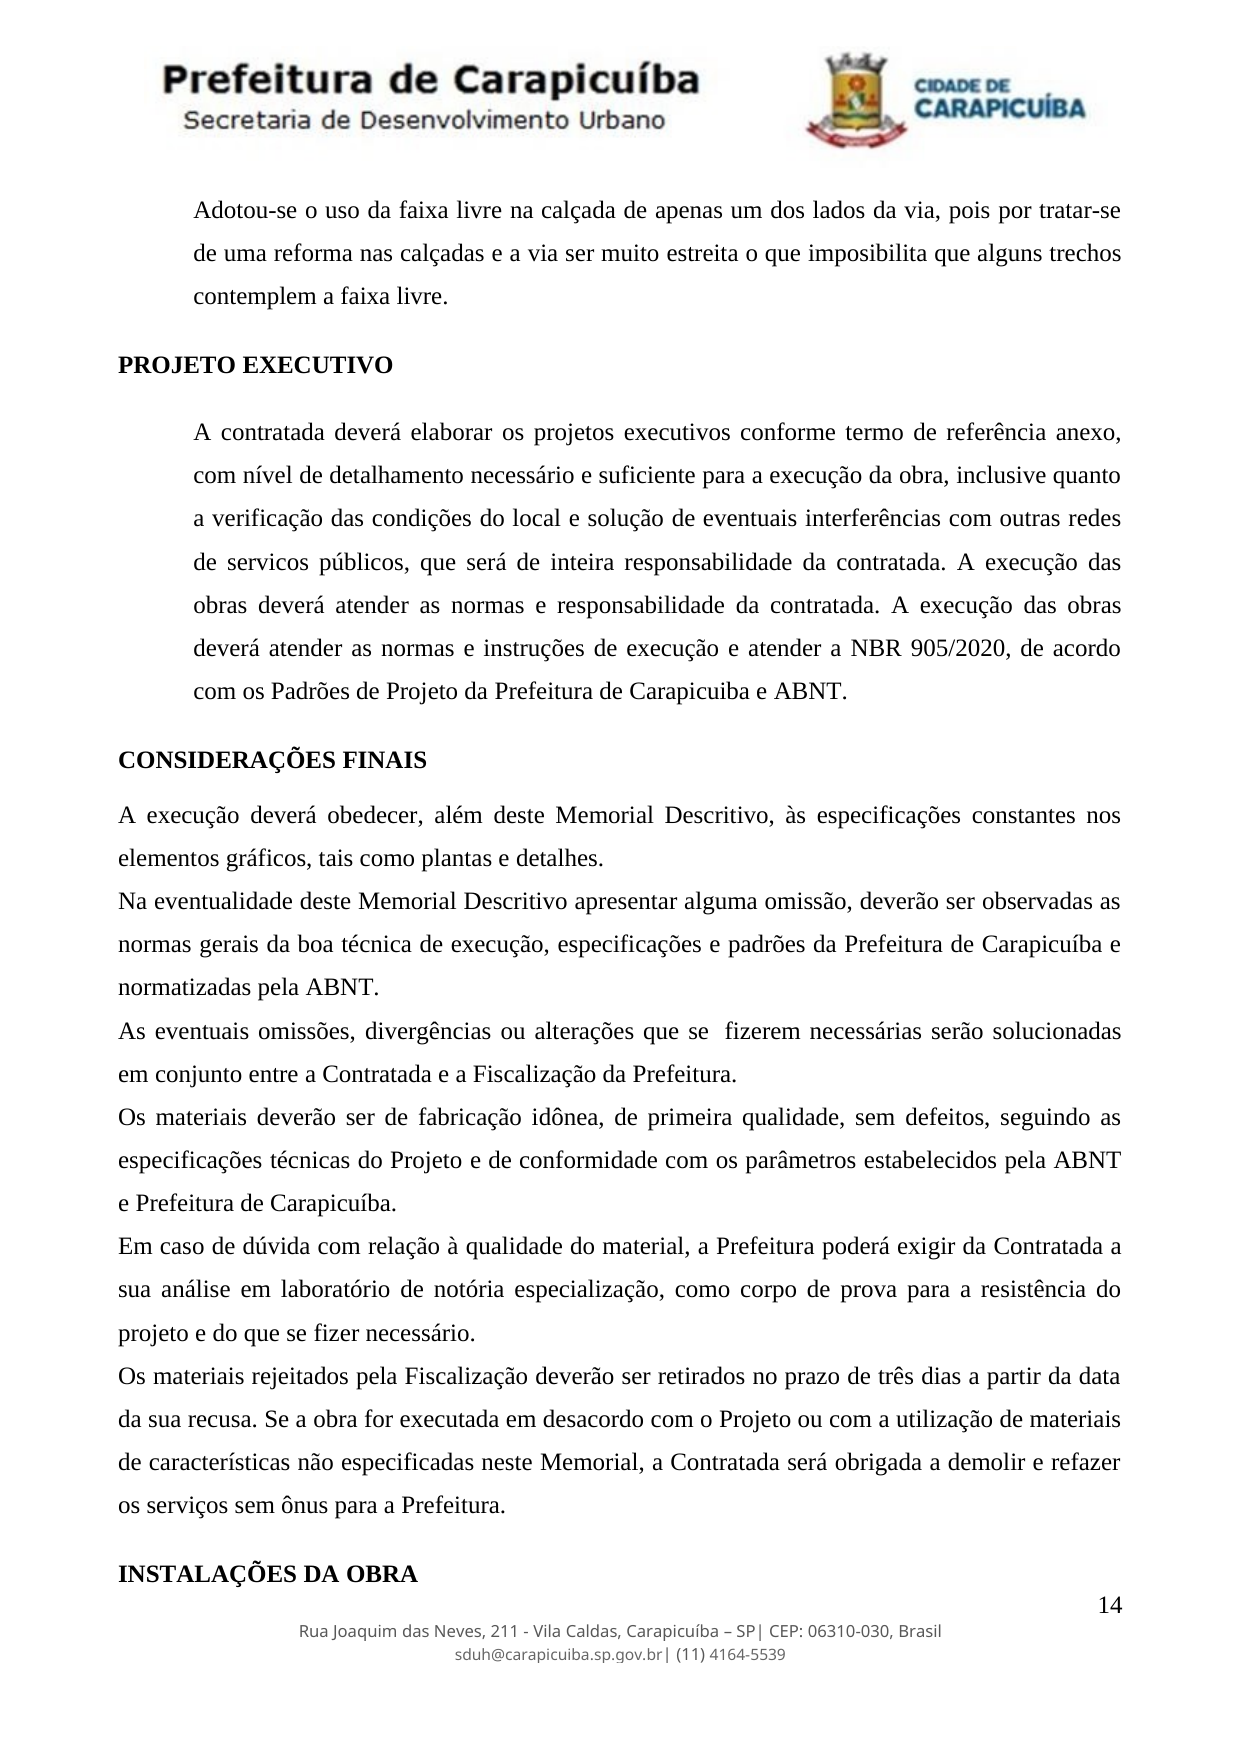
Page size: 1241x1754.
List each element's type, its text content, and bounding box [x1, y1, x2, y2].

text A contratada deverá elaborar os projetos executivos conforme termo de referência anexo, com nível de detalhamento necessário e suficiente para a execução da obra, inclusive quanto a verificação das condições do local e solução de eventuais interferências com outras redes de servicos públicos, que será de inteira responsabilidade da contratada. A execução das obras deverá atender as normas e responsabilidade da contratada. A execução das obras deverá atender as normas e instruções de execução e atender a NBR 905/2020, de acordo com os Padrões de Projeto da Prefeitura de Carapicuiba e ABNT. [193, 417, 1122, 705]
subtitle PROJETO EXECUTIVO [118, 350, 1134, 378]
text Os materiais deverão ser de fabricação idônea, de primeira qualidade, sem defeitos, seguindo as especificações técnicas do Projeto e de conformidade com os parâmetros estabelecidos pela ABNT e Prefeitura de Carapicuíba. [118, 1102, 1122, 1217]
text As eventuais omissões, divergências ou alterações que se fizerem necessárias serão solucionadas em conjunto entre a Contratada e a Fiscalização da Prefeitura. [118, 1016, 1122, 1088]
picture [144, 46, 1108, 168]
text Adotou-se o uso da faixa livre na calçada de apenas um dos lados da via, pois por tratar-se de uma reforma nas calçadas e a via ser muito estreita o que imposibilita que alguns trechos contemplem a faixa livre. [193, 195, 1122, 310]
subtitle CONSIDERAÇÕES FINAIS [118, 745, 1134, 774]
text Em caso de dúvida com relação à qualidade do material, a Prefeitura poderá exigir da Contratada a sua análise em laboratório de notória especialização, como corpo de prova para a resistência do projeto e do que se fizer necessário. [118, 1231, 1122, 1346]
text Os materiais rejeitados pela Fiscalização deverão ser retirados no prazo de três dias a partir da data da sua recusa. Se a obra for executada em desacordo com o Projeto ou com a utilização de materiais de características não especificadas neste Memorial, a Contratada será obrigada a demolir e refazer os serviços sem ônus para a Prefeitura. [118, 1361, 1122, 1519]
subtitle INSTALAÇÕES DA OBRA [118, 1559, 1134, 1588]
text A execução deverá obedecer, além deste Memorial Descritivo, às especificações constantes nos elementos gráficos, tais como plantas e detalhes. [118, 800, 1122, 872]
text Na eventualidade deste Memorial Descritivo apresentar alguma omissão, deverão ser observadas as normas gerais da boa técnica de execução, especificações e padrões da Prefeitura de Carapicuíba e normatizadas pela ABNT. [118, 886, 1122, 1001]
